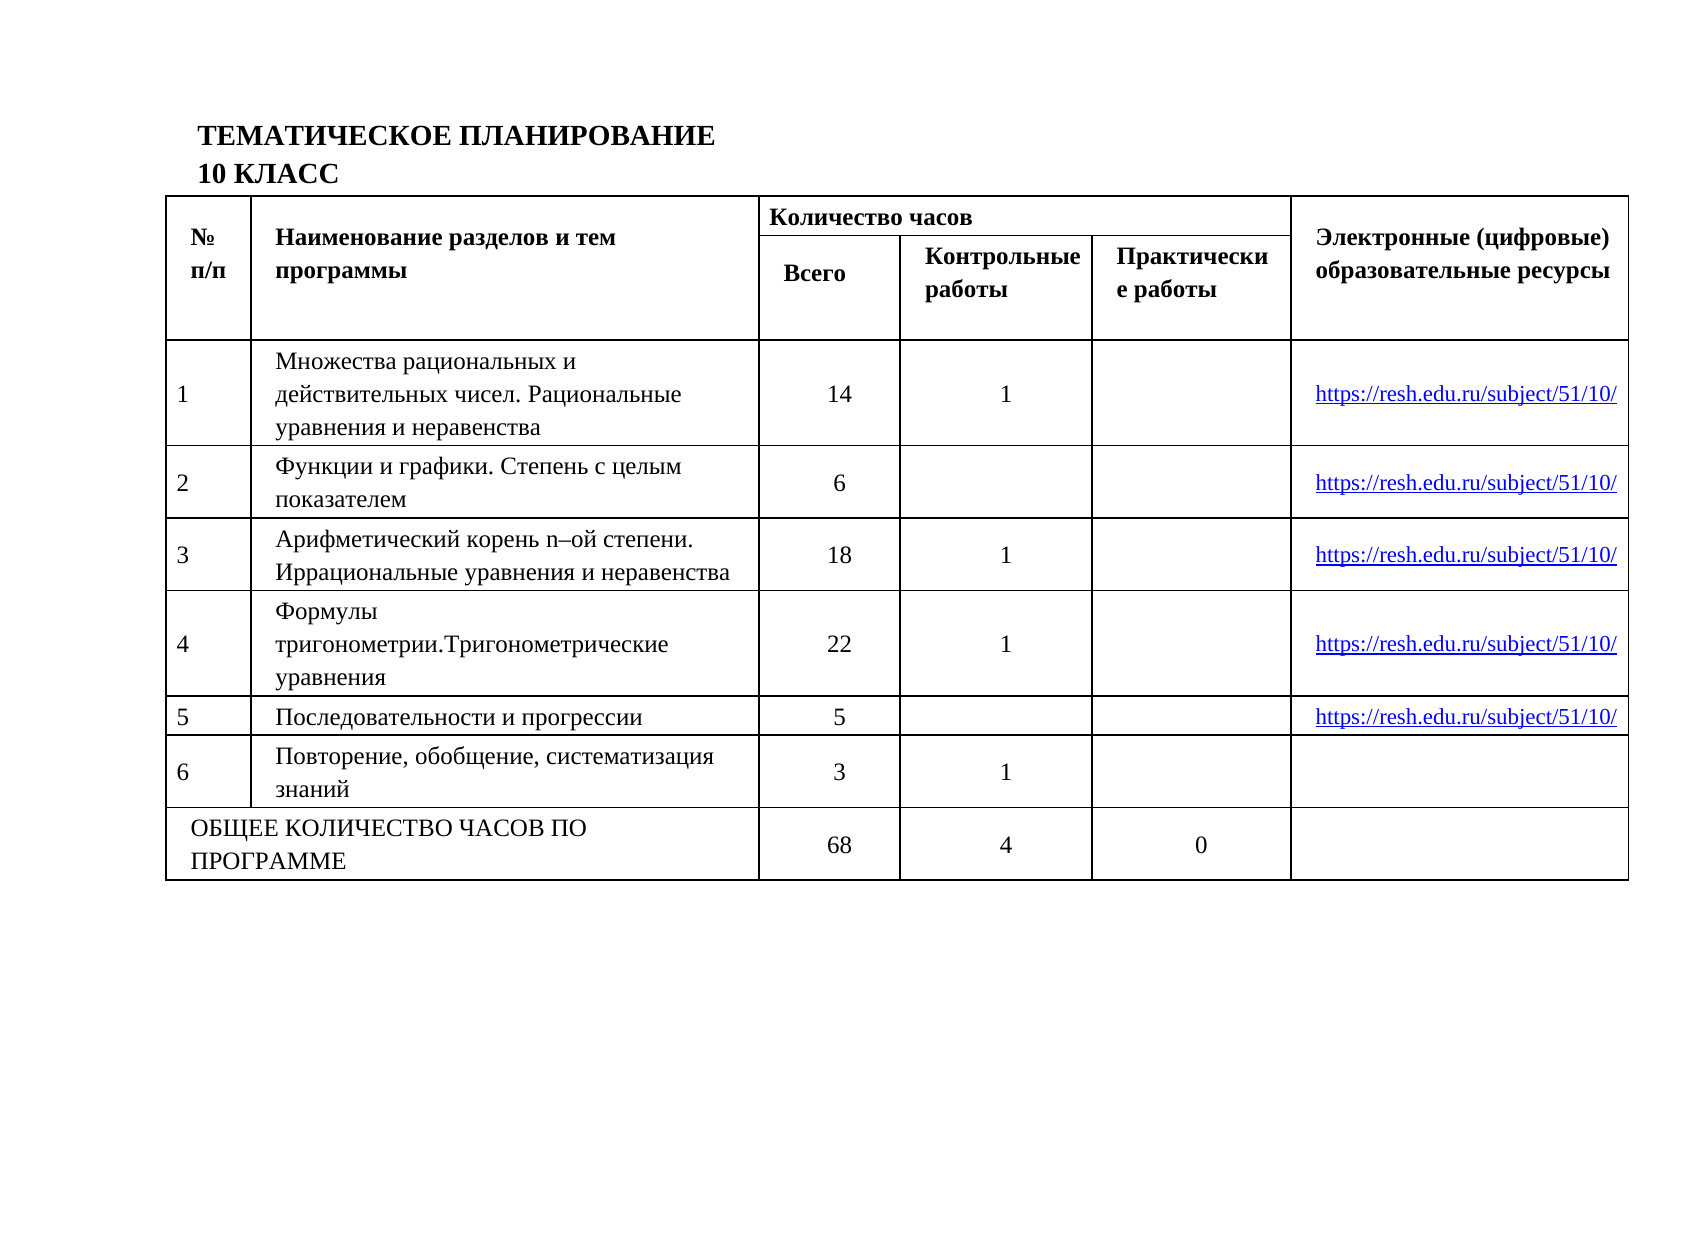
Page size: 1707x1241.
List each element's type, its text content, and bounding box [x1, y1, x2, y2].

table_cell [1292, 808, 1628, 879]
table_cell 4 [901, 808, 1091, 879]
table_header № п/п [167, 197, 250, 339]
table_cell Практические работы [1093, 236, 1290, 339]
table_cell 1 [901, 341, 1091, 445]
table_cell https://resh.edu.ru/subject/51/10/ [1292, 591, 1628, 695]
table_cell [1093, 519, 1290, 589]
table_cell Арифметический корень n–ой степени. Иррациональные уравнения и неравенства [252, 519, 758, 589]
table_cell Последовательности и прогрессии [252, 697, 758, 734]
table_cell https://resh.edu.ru/subject/51/10/ [1292, 341, 1628, 445]
table_cell [1292, 736, 1628, 807]
table_cell 1 [167, 341, 250, 445]
table_cell Всего [760, 236, 899, 339]
table_cell 68 [760, 808, 899, 879]
table_header Наименование разделов и тем программы [252, 197, 758, 339]
table_cell [1093, 591, 1290, 695]
table_cell [1093, 736, 1290, 807]
table_cell 5 [760, 697, 899, 734]
table_cell Контрольные работы [901, 236, 1091, 339]
table_cell 22 [760, 591, 899, 695]
table_cell 6 [167, 736, 250, 807]
table_cell [1093, 697, 1290, 734]
table_cell 1 [901, 736, 1091, 807]
table_header Количество часов [760, 197, 1290, 234]
table_cell 3 [167, 519, 250, 589]
table_cell Функции и графики. Степень с целым показателем [252, 446, 758, 517]
table_cell [901, 446, 1091, 517]
table_cell 1 [901, 591, 1091, 695]
table_cell 3 [760, 736, 899, 807]
table_cell Множества рациональных и действительных чисел. Рациональные уравнения и неравенства [252, 341, 758, 445]
table_cell 1 [901, 519, 1091, 589]
table_cell [901, 697, 1091, 734]
table_cell [1093, 341, 1290, 445]
table_cell https://resh.edu.ru/subject/51/10/ [1292, 446, 1628, 517]
table_cell 0 [1093, 808, 1290, 879]
table_header Электронные (цифровые) образовательные ресурсы [1292, 197, 1628, 339]
text 10 КЛАСС [190, 157, 1618, 190]
table_cell 2 [167, 446, 250, 517]
table_cell https://resh.edu.ru/subject/51/10/ [1292, 519, 1628, 589]
table_cell [1093, 446, 1290, 517]
table_cell 5 [167, 697, 250, 734]
table_cell 6 [760, 446, 899, 517]
table_cell Формулы тригонометрии.Тригонометрические уравнения [252, 591, 758, 695]
table_cell Повторение, обобщение, систематизация знаний [252, 736, 758, 807]
table_cell 14 [760, 341, 899, 445]
table_cell https://resh.edu.ru/subject/51/10/ [1292, 697, 1628, 734]
table_cell 18 [760, 519, 899, 589]
text ТЕМАТИЧЕСКОЕ ПЛАНИРОВАНИЕ [190, 118, 1618, 152]
table_cell 4 [167, 591, 250, 695]
table_cell ОБЩЕЕ КОЛИЧЕСТВО ЧАСОВ ПО ПРОГРАММЕ [167, 808, 758, 879]
